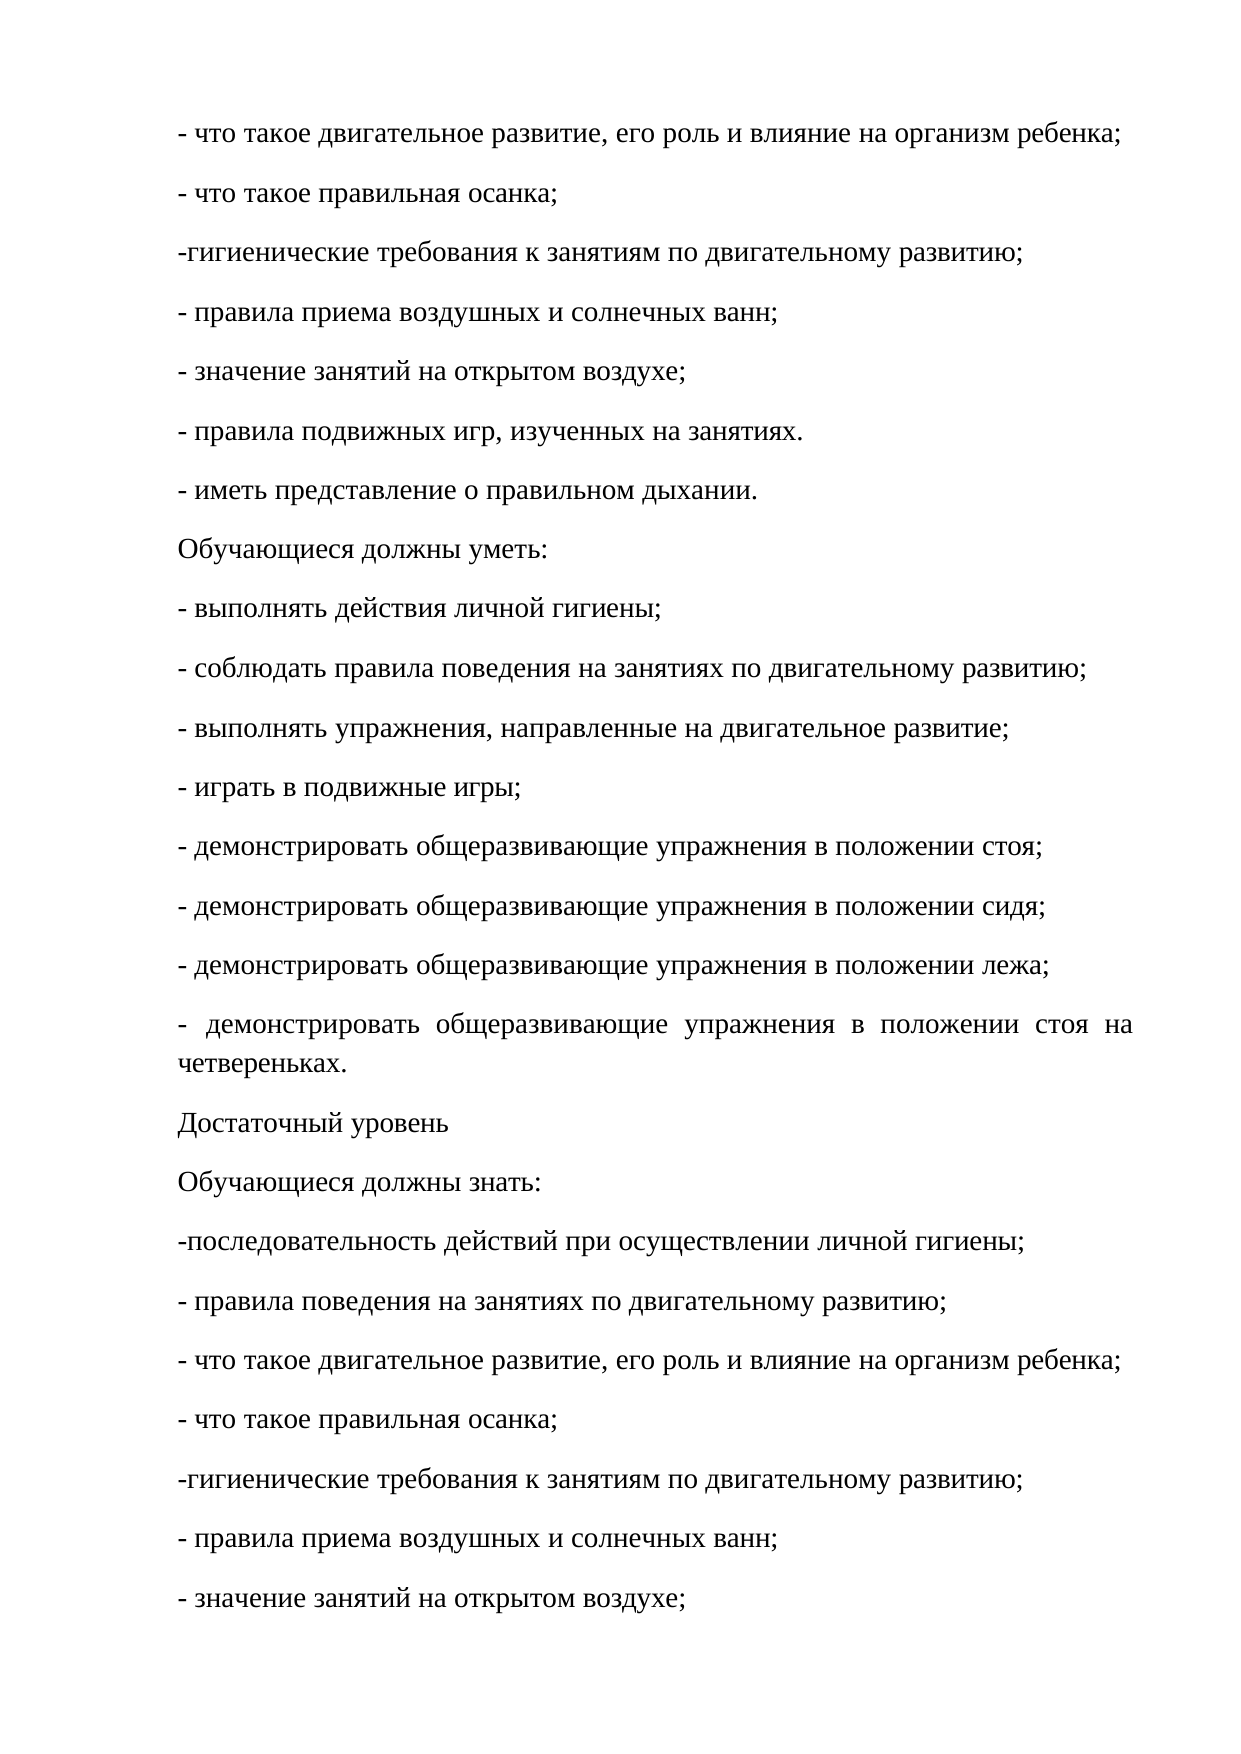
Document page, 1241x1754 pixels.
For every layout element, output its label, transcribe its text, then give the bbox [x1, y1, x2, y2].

list демонстрировать общеразвивающие упражнения в положении сидя; [177, 888, 1166, 921]
list выполнять действия личной гигиены; [177, 591, 1166, 624]
list значение занятий на открытом воздухе; [177, 353, 1166, 387]
text Обучающиеся должны знать: [177, 1164, 1166, 1197]
list что такое двигательное развитие, его роль и влияние на организм ребенка; [177, 115, 1166, 149]
list демонстрировать общеразвивающие упражнения в положении стоя на четвереньках. [177, 1007, 1152, 1079]
text Достаточный уровень [177, 1105, 1166, 1138]
list соблюдать правила поведения на занятиях по двигательному развитию; [177, 650, 1166, 684]
list что такое правильная осанка; [177, 1402, 1166, 1435]
list правила приема воздушных и солнечных ванн; [177, 294, 1166, 327]
list иметь представление о правильном дыхании. Обучающиеся должны уметь: [177, 472, 758, 565]
list демонстрировать общеразвивающие упражнения в положении стоя; [177, 828, 1166, 862]
list выполнять упражнения, направленные на двигательное развитие; [177, 710, 1166, 743]
text -гигиенические требования к занятиям по двигательному развитию; [177, 1461, 1166, 1494]
text -последовательность действий при осуществлении личной гигиены; [177, 1223, 1166, 1257]
list правила поведения на занятиях по двигательному развитию; [177, 1283, 1166, 1316]
list значение занятий на открытом воздухе; [177, 1580, 1166, 1613]
list демонстрировать общеразвивающие упражнения в положении лежа; [177, 947, 1166, 981]
list правила приема воздушных и солнечных ванн; [177, 1520, 1166, 1554]
list что такое правильная осанка; [177, 175, 1166, 208]
list что такое двигательное развитие, его роль и влияние на организм ребенка; [177, 1342, 1166, 1376]
list играть в подвижные игры; [177, 769, 1166, 802]
list правила подвижных игр, изученных на занятиях. [177, 413, 1166, 446]
text -гигиенические требования к занятиям по двигательному развитию; [177, 234, 1166, 268]
